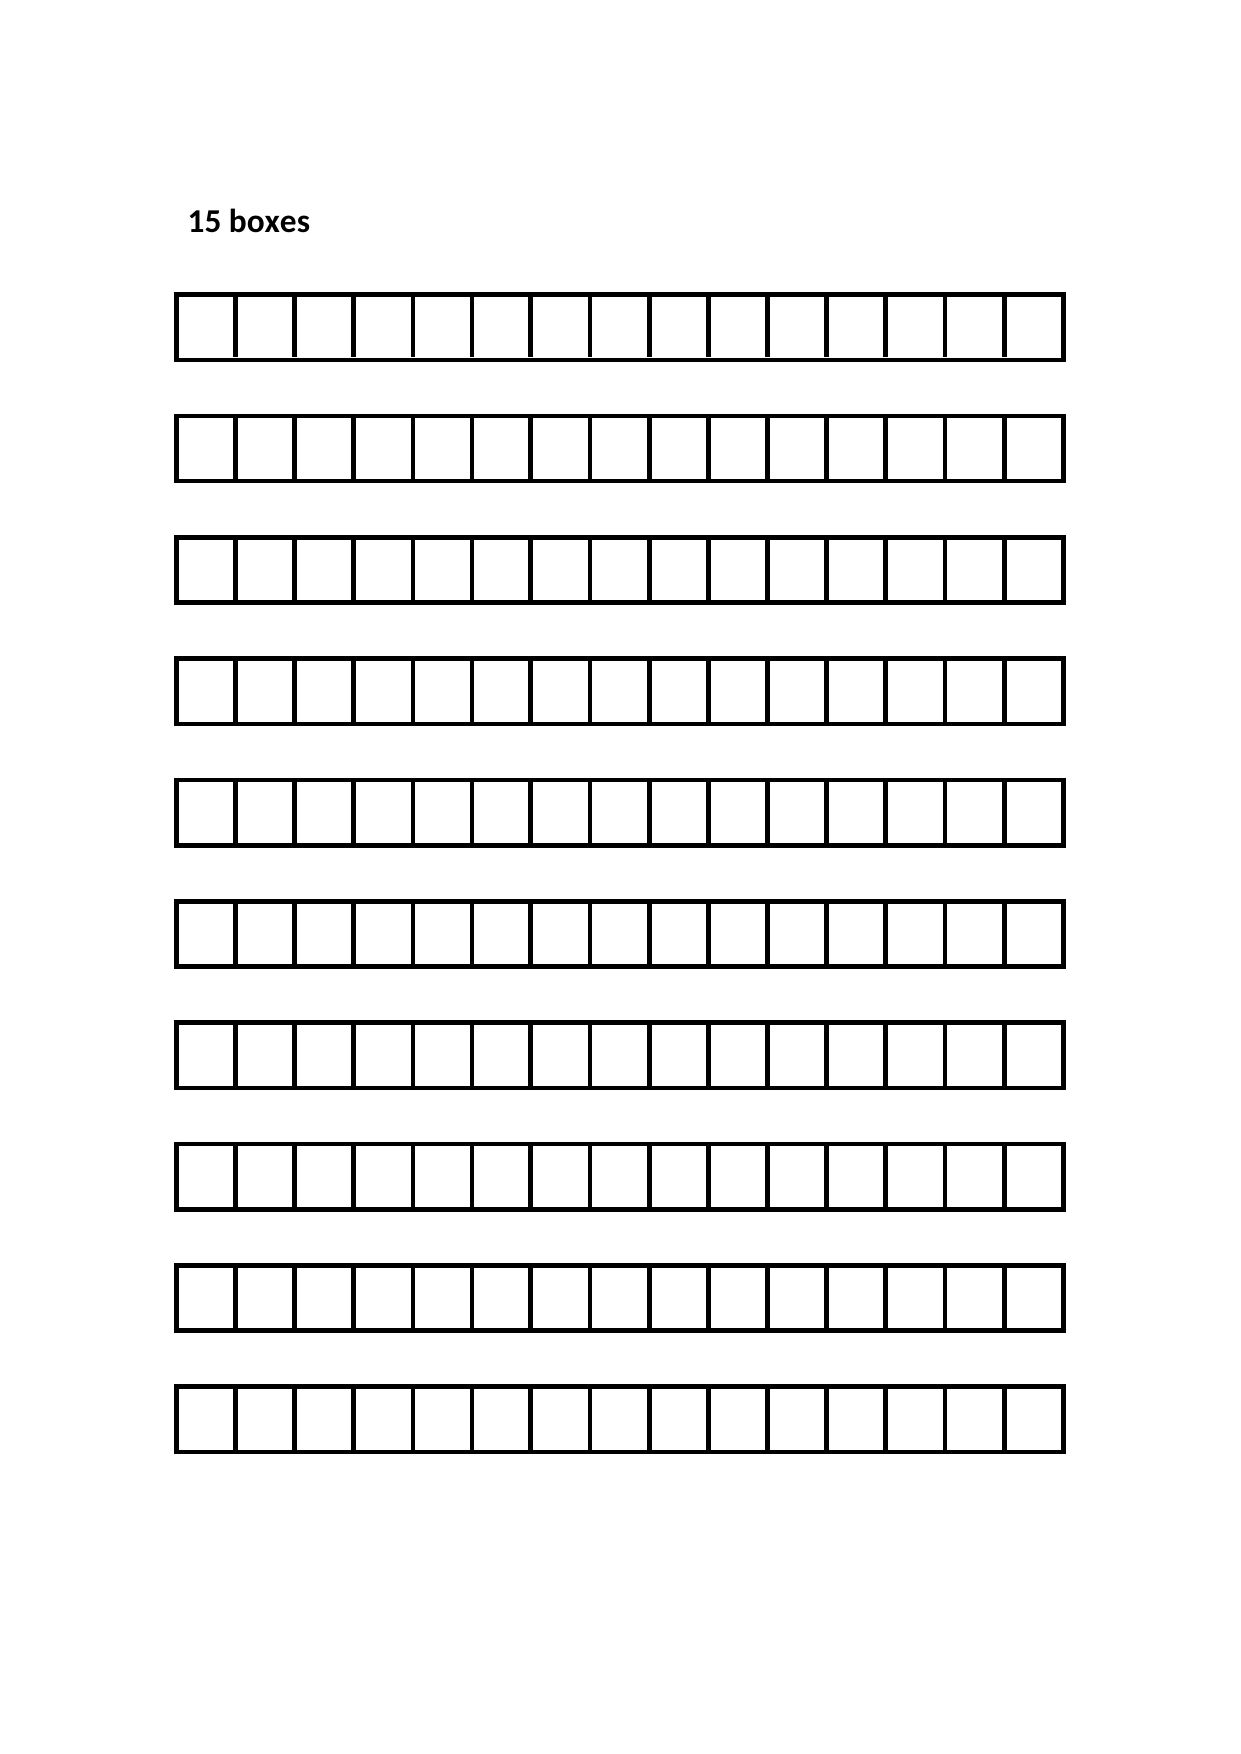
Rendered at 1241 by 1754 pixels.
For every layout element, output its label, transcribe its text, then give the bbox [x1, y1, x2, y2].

table_header [592, 1025, 647, 1086]
table_header [1007, 1025, 1061, 1086]
table_header [770, 297, 824, 357]
table_header [770, 1268, 824, 1328]
table_header [592, 297, 647, 357]
table_header [179, 1268, 233, 1328]
table_header [415, 297, 470, 357]
table_header [829, 661, 883, 721]
table_header [356, 661, 411, 721]
subtitle 15 boxes [187, 200, 1053, 241]
table_header [533, 904, 588, 964]
table_header [179, 661, 233, 721]
table_header [415, 904, 470, 964]
table_header [179, 1389, 233, 1449]
table_header [888, 1268, 943, 1328]
table_header [652, 418, 706, 479]
table_header [238, 1389, 292, 1449]
table_header [829, 297, 883, 357]
table_header [238, 1025, 292, 1086]
table_header [533, 782, 588, 843]
table_header [1007, 904, 1061, 964]
table_header [947, 418, 1002, 479]
table_header [238, 297, 292, 357]
table_header [947, 1025, 1002, 1086]
table_header [592, 1268, 647, 1328]
table_header [652, 540, 706, 600]
table_header [592, 1146, 647, 1207]
table_header [888, 661, 943, 721]
table_header [474, 1389, 528, 1449]
table_header [179, 782, 233, 843]
table_header [829, 418, 883, 479]
table_header [415, 1025, 470, 1086]
table_header [652, 661, 706, 721]
table_header [415, 418, 470, 479]
table_header [652, 1389, 706, 1449]
table_header [829, 782, 883, 843]
table_header [947, 297, 1002, 357]
table_header [474, 418, 528, 479]
table_header [533, 418, 588, 479]
table_header [711, 540, 765, 600]
table_header [652, 1146, 706, 1207]
table_header [592, 661, 647, 721]
table_header [888, 1389, 943, 1449]
table_header [297, 1268, 351, 1328]
table_header [1007, 297, 1061, 357]
table_header [297, 1146, 351, 1207]
table_header [179, 1025, 233, 1086]
table_header [1007, 782, 1061, 843]
table_header [1007, 418, 1061, 479]
table_header [474, 1268, 528, 1328]
table_header [297, 904, 351, 964]
table_header [770, 418, 824, 479]
table_header [711, 661, 765, 721]
table_header [829, 1025, 883, 1086]
table_header [1007, 1268, 1061, 1328]
table_header [888, 540, 943, 600]
table_header [297, 297, 351, 357]
table_header [356, 297, 411, 357]
table_header [179, 904, 233, 964]
table_header [711, 1025, 765, 1086]
table_header [1007, 1146, 1061, 1207]
table_header [533, 1025, 588, 1086]
table_header [415, 1389, 470, 1449]
table_header [829, 904, 883, 964]
table_header [297, 540, 351, 600]
table_header [533, 661, 588, 721]
table_header [415, 1146, 470, 1207]
table_header [415, 661, 470, 721]
table_header [474, 1025, 528, 1086]
table_header [947, 1146, 1002, 1207]
table_header [947, 1268, 1002, 1328]
table_header [1007, 1389, 1061, 1449]
table_header [415, 1268, 470, 1328]
table_header [533, 1146, 588, 1207]
table_header [947, 661, 1002, 721]
table_header [652, 1025, 706, 1086]
table_header [711, 418, 765, 479]
table_header [770, 904, 824, 964]
table_header [474, 540, 528, 600]
table_header [1007, 540, 1061, 600]
table_header [592, 782, 647, 843]
table_header [356, 1025, 411, 1086]
table_header [652, 904, 706, 964]
table_header [770, 540, 824, 600]
table_header [297, 418, 351, 479]
table_header [179, 540, 233, 600]
table_header [533, 540, 588, 600]
table_header [238, 782, 292, 843]
table_header [592, 904, 647, 964]
table_header [415, 782, 470, 843]
table_header [297, 661, 351, 721]
table_header [238, 904, 292, 964]
table_header [947, 1389, 1002, 1449]
table_header [297, 1389, 351, 1449]
table_header [356, 1268, 411, 1328]
table_header [888, 1146, 943, 1207]
table_header [1007, 661, 1061, 721]
table_header [652, 1268, 706, 1328]
table_header [711, 904, 765, 964]
table_header [356, 1146, 411, 1207]
table_header [711, 782, 765, 843]
table_header [297, 1025, 351, 1086]
table_header [888, 1025, 943, 1086]
table_header [356, 540, 411, 600]
table_header [356, 904, 411, 964]
table_header [533, 297, 588, 357]
table_header [297, 782, 351, 843]
table_header [888, 297, 943, 357]
table_header [829, 1146, 883, 1207]
table_header [711, 1268, 765, 1328]
table_header [474, 1146, 528, 1207]
table_header [238, 1146, 292, 1207]
table_header [770, 1389, 824, 1449]
table_header [474, 904, 528, 964]
table_header [474, 661, 528, 721]
table_header [592, 540, 647, 600]
table_header [238, 1268, 292, 1328]
table_header [770, 1025, 824, 1086]
table_header [829, 1389, 883, 1449]
table_header [888, 904, 943, 964]
table_header [652, 782, 706, 843]
table_header [592, 418, 647, 479]
table_header [711, 297, 765, 357]
table_header [238, 661, 292, 721]
table_header [947, 540, 1002, 600]
table_header [415, 540, 470, 600]
table_header [238, 418, 292, 479]
table_header [829, 540, 883, 600]
table_header [474, 297, 528, 357]
table_header [356, 782, 411, 843]
table_header [179, 1146, 233, 1207]
table_header [829, 1268, 883, 1328]
table_header [179, 297, 233, 357]
table_header [533, 1268, 588, 1328]
table_header [770, 782, 824, 843]
table_header [888, 418, 943, 479]
table_header [533, 1389, 588, 1449]
table_header [711, 1389, 765, 1449]
table_header [592, 1389, 647, 1449]
table_header [770, 1146, 824, 1207]
table_header [947, 782, 1002, 843]
table_header [711, 1146, 765, 1207]
table_header [770, 661, 824, 721]
table_header [888, 782, 943, 843]
table_header [238, 540, 292, 600]
table_header [474, 782, 528, 843]
table_header [356, 1389, 411, 1449]
table_header [947, 904, 1002, 964]
table_header [179, 418, 233, 479]
table_header [652, 297, 706, 357]
table_header [356, 418, 411, 479]
